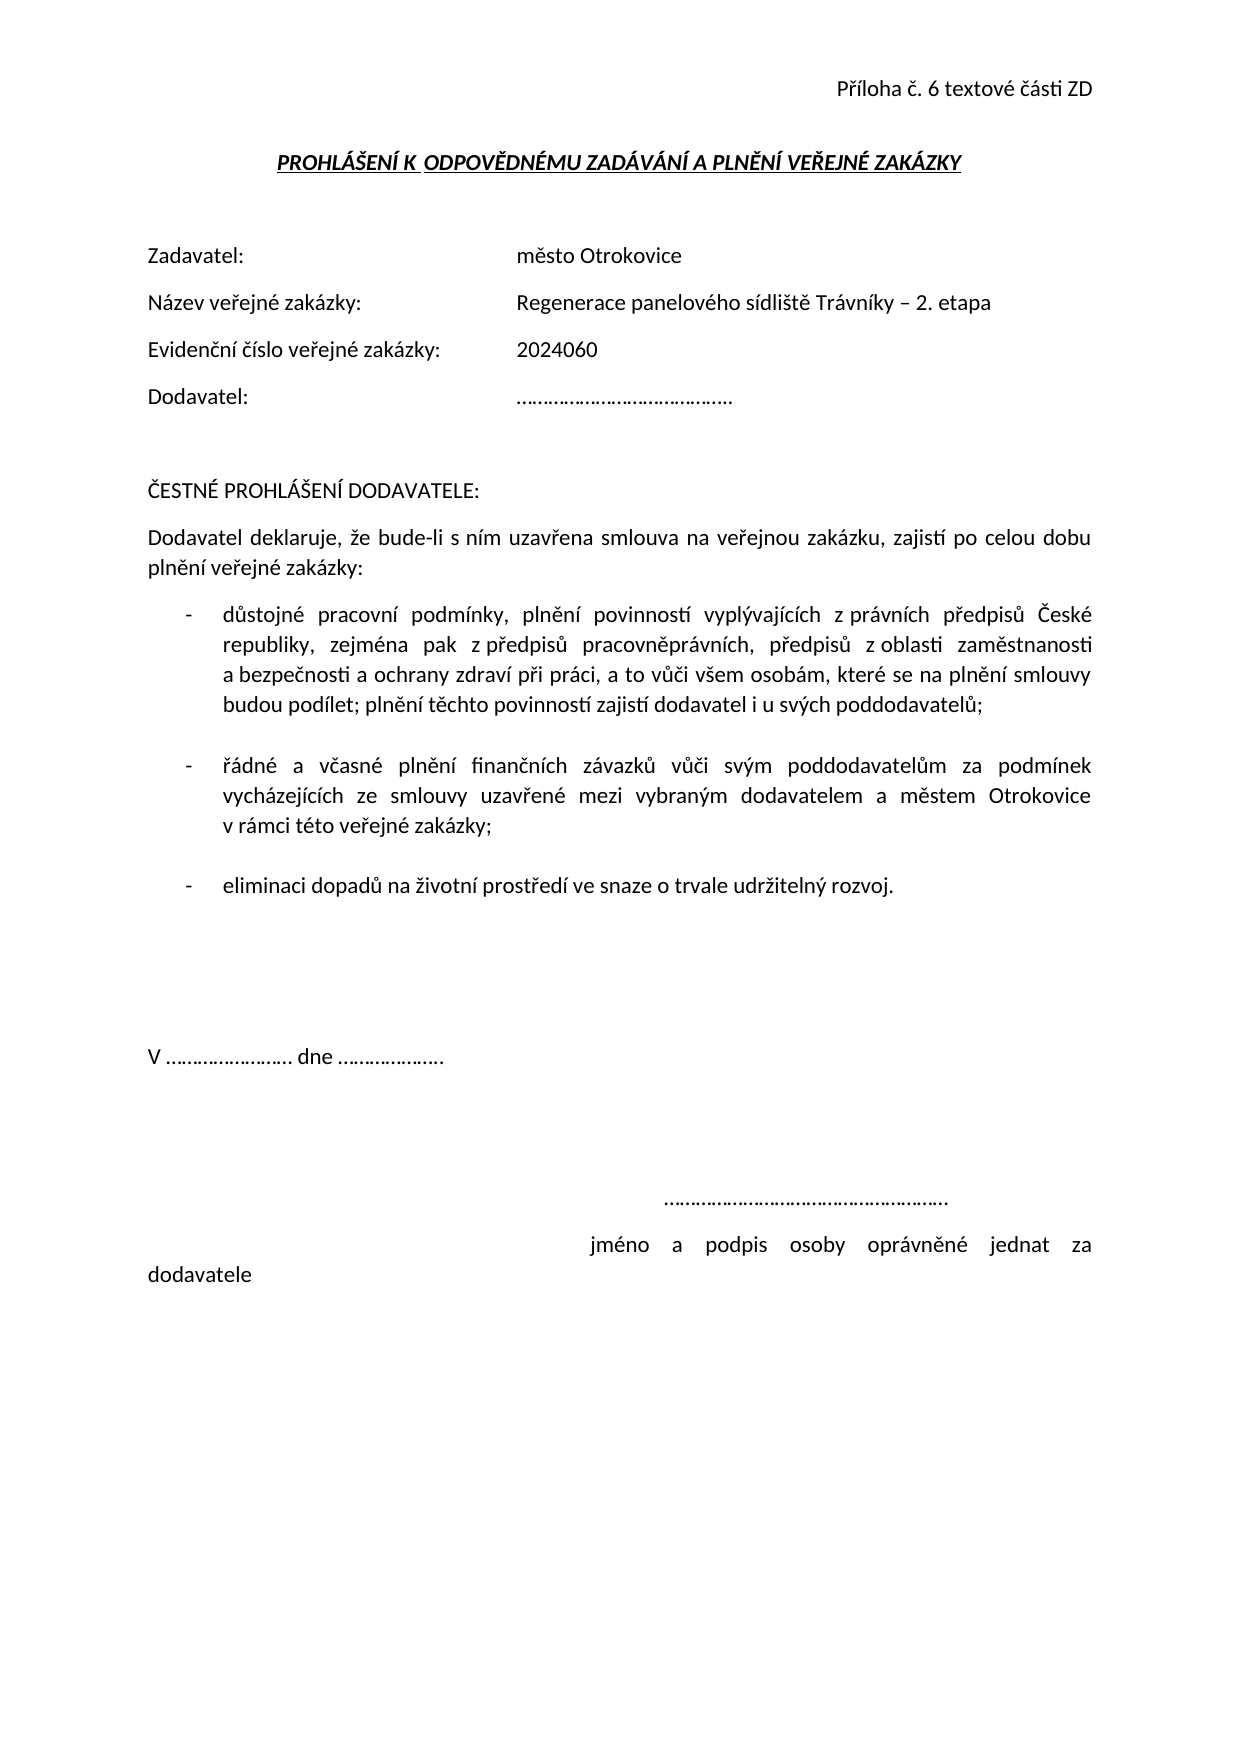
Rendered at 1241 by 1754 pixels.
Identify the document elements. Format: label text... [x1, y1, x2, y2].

text Dodavatel: ………………………………….. [148, 382, 1093, 410]
text V …………………… dne ……………….. [148, 1042, 1093, 1070]
list řádné a včasné plnění finančních závazků vůči svým poddodavatelům za podmínek vycházejících ze smlouvy uzavřené mezi vybraným dodavatelem a městem Otrokovice v rámci této veřejné zakázky; [185, 751, 1093, 839]
text PROHLÁŠENÍ K ODPOVĚDNÉMU ZADÁVÁNÍ A PLNĚNÍ VEŘEJNÉ ZAKÁZKY [148, 148, 1093, 176]
text Název veřejné zakázky: Regenerace panelového sídliště Trávníky – 2. etapa [148, 288, 1093, 316]
text jméno a podpis osoby oprávněné jednat za dodavatele [148, 1230, 1093, 1288]
list eliminaci dopadů na životní prostředí ve snaze o trvale udržitelný rozvoj. [185, 872, 1093, 899]
text Evidenční číslo veřejné zakázky: 2024060 [148, 335, 1093, 363]
list důstojné pracovní podmínky, plnění povinností vyplývajících z právních předpisů České republiky, zejména pak z předpisů pracovněprávních, předpisů z oblasti zaměstnanosti a bezpečnosti a ochrany zdraví při práci, a to vůči všem osobám, které se na plnění smlouvy budou podílet; plnění těchto povinností zajistí dodavatel i u svých poddodavatelů; [185, 600, 1093, 718]
text ……………………………………………… [148, 1183, 1093, 1211]
text Zadavatel: město Otrokovice [148, 241, 1093, 269]
text ČESTNÉ PROHLÁŠENÍ DODAVATELE: [148, 476, 1093, 504]
text Dodavatel deklaruje, že bude-li s ním uzavřena smlouva na veřejnou zakázku, zajistí po celou dobu plnění veřejné zakázky: [148, 523, 1093, 581]
